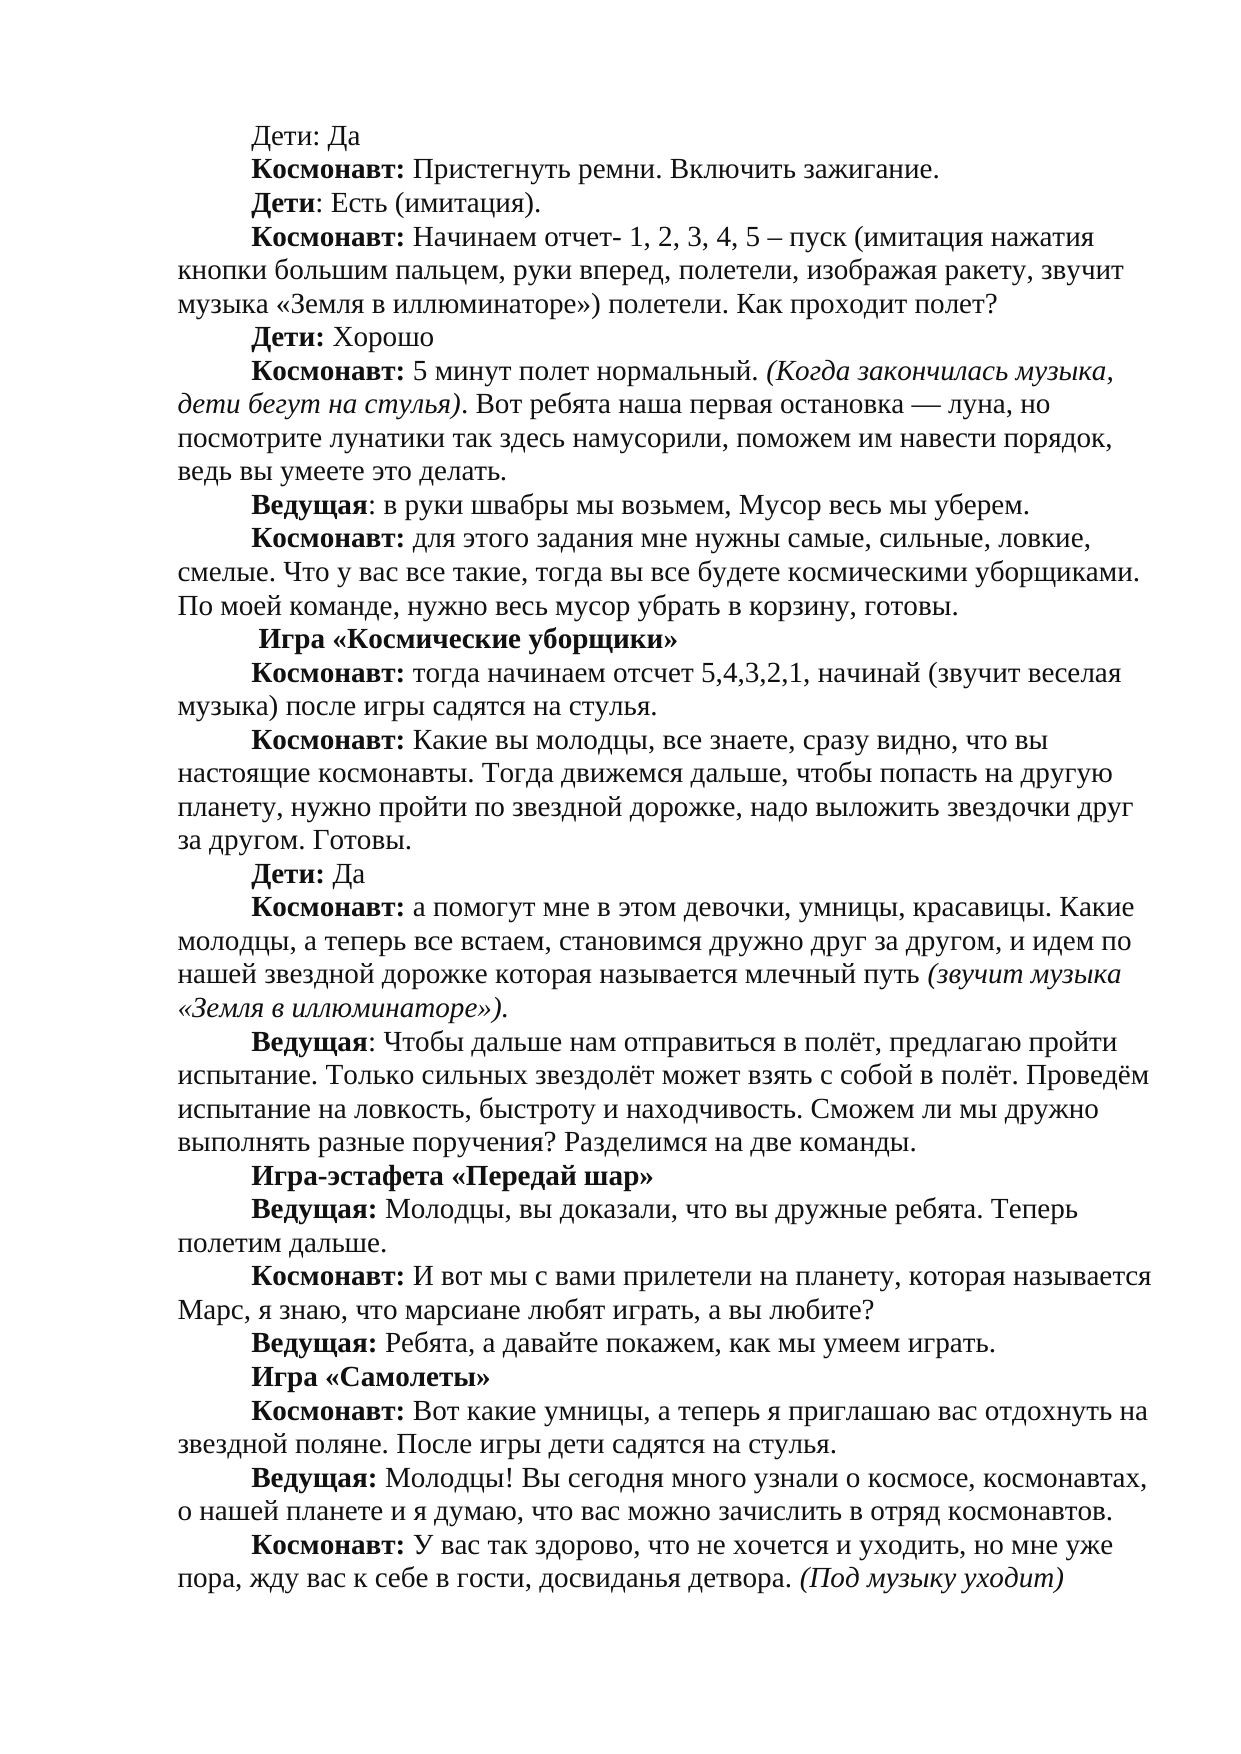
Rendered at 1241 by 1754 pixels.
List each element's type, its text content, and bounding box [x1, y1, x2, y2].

text Космонавт: Вот какие умницы, а теперь я приглашаю вас отдохнуть на звездной поляне. После игры дети садятся на стулья. [177, 1393, 1152, 1460]
text Космонавт: Начинаем отчет- 1, 2, 3, 4, 5 – пуск (имитация нажатия кнопки большим пальцем, руки вперед, полетели, изображая ракету, звучит музыка «Земля в иллюминаторе») полетели. Как проходит полет? [177, 219, 1152, 319]
text Космонавт: У вас так здорово, что не хочется и уходить, но мне уже пора, жду вас к себе в гости, досвиданья детвора. (Под музыку уходит) [177, 1527, 1152, 1594]
text Дети: Есть (имитация). [177, 185, 1152, 219]
text Игра «Космические уборщики» [177, 621, 1152, 655]
text Космонавт: И вот мы с вами прилетели на планету, которая называется Марс, я знаю, что марсиане любят играть, а вы любите? [177, 1258, 1152, 1326]
text Ведущая: Чтобы дальше нам отправиться в полёт, предлагаю пройти испытание. Только сильных звездолёт может взять с собой в полёт. Проведём испытание на ловкость, быстроту и находчивость. Сможем ли мы дружно выполнять разные поручения? Разделимся на две команды. [177, 1024, 1152, 1158]
text Ведущая: Ребята, а давайте покажем, как мы умеем играть. [177, 1326, 1152, 1359]
text Дети: Хорошо [177, 319, 1152, 353]
text Космонавт: Пристегнуть ремни. Включить зажигание. [177, 152, 1152, 185]
text Космонавт: а помогут мне в этом девочки, умницы, красавицы. Какие молодцы, а теперь все встаем, становимся дружно друг за другом, и идем по нашей звездной дорожке которая называется млечный путь (звучит музыка «Земля в иллюминаторе»). [177, 889, 1152, 1024]
text Космонавт: Какие вы молодцы, все знаете, сразу видно, что вы настоящие космонавты. Тогда движемся дальше, чтобы попасть на другую планету, нужно пройти по звездной дорожке, надо выложить звездочки друг за другом. Готовы. [177, 722, 1152, 856]
text Дети: Да [177, 856, 1152, 889]
text Ведущая: Молодцы! Вы сегодня много узнали о космосе, космонавтах, о нашей планете и я думаю, что вас можно зачислить в отряд космонавтов. [177, 1460, 1152, 1527]
text Игра «Самолеты» [177, 1359, 1152, 1393]
text Ведущая: в руки швабры мы возьмем, Мусор весь мы уберем. [177, 487, 1152, 521]
text Космонавт: 5 минут полет нормальный. (Когда закончилась музыка, дети бегут на стулья). Вот ребята наша первая остановка — луна, но посмотрите лунатики так здесь намусорили, поможем им навести порядок, ведь вы умеете это делать. [177, 353, 1152, 487]
text Ведущая: Молодцы, вы доказали, что вы дружные ребята. Теперь полетим дальше. [177, 1191, 1152, 1258]
text Игра-эстафета «Передай шар» [177, 1158, 1152, 1191]
text Космонавт: тогда начинаем отсчет 5,4,3,2,1, начинай (звучит веселая музыка) после игры садятся на стулья. [177, 655, 1152, 722]
text Дети: Да [177, 118, 1152, 152]
text Космонавт: для этого задания мне нужны самые, сильные, ловкие, смелые. Что у вас все такие, тогда вы все будете космическими уборщиками. По моей команде, нужно весь мусор убрать в корзину, готовы. [177, 521, 1152, 621]
